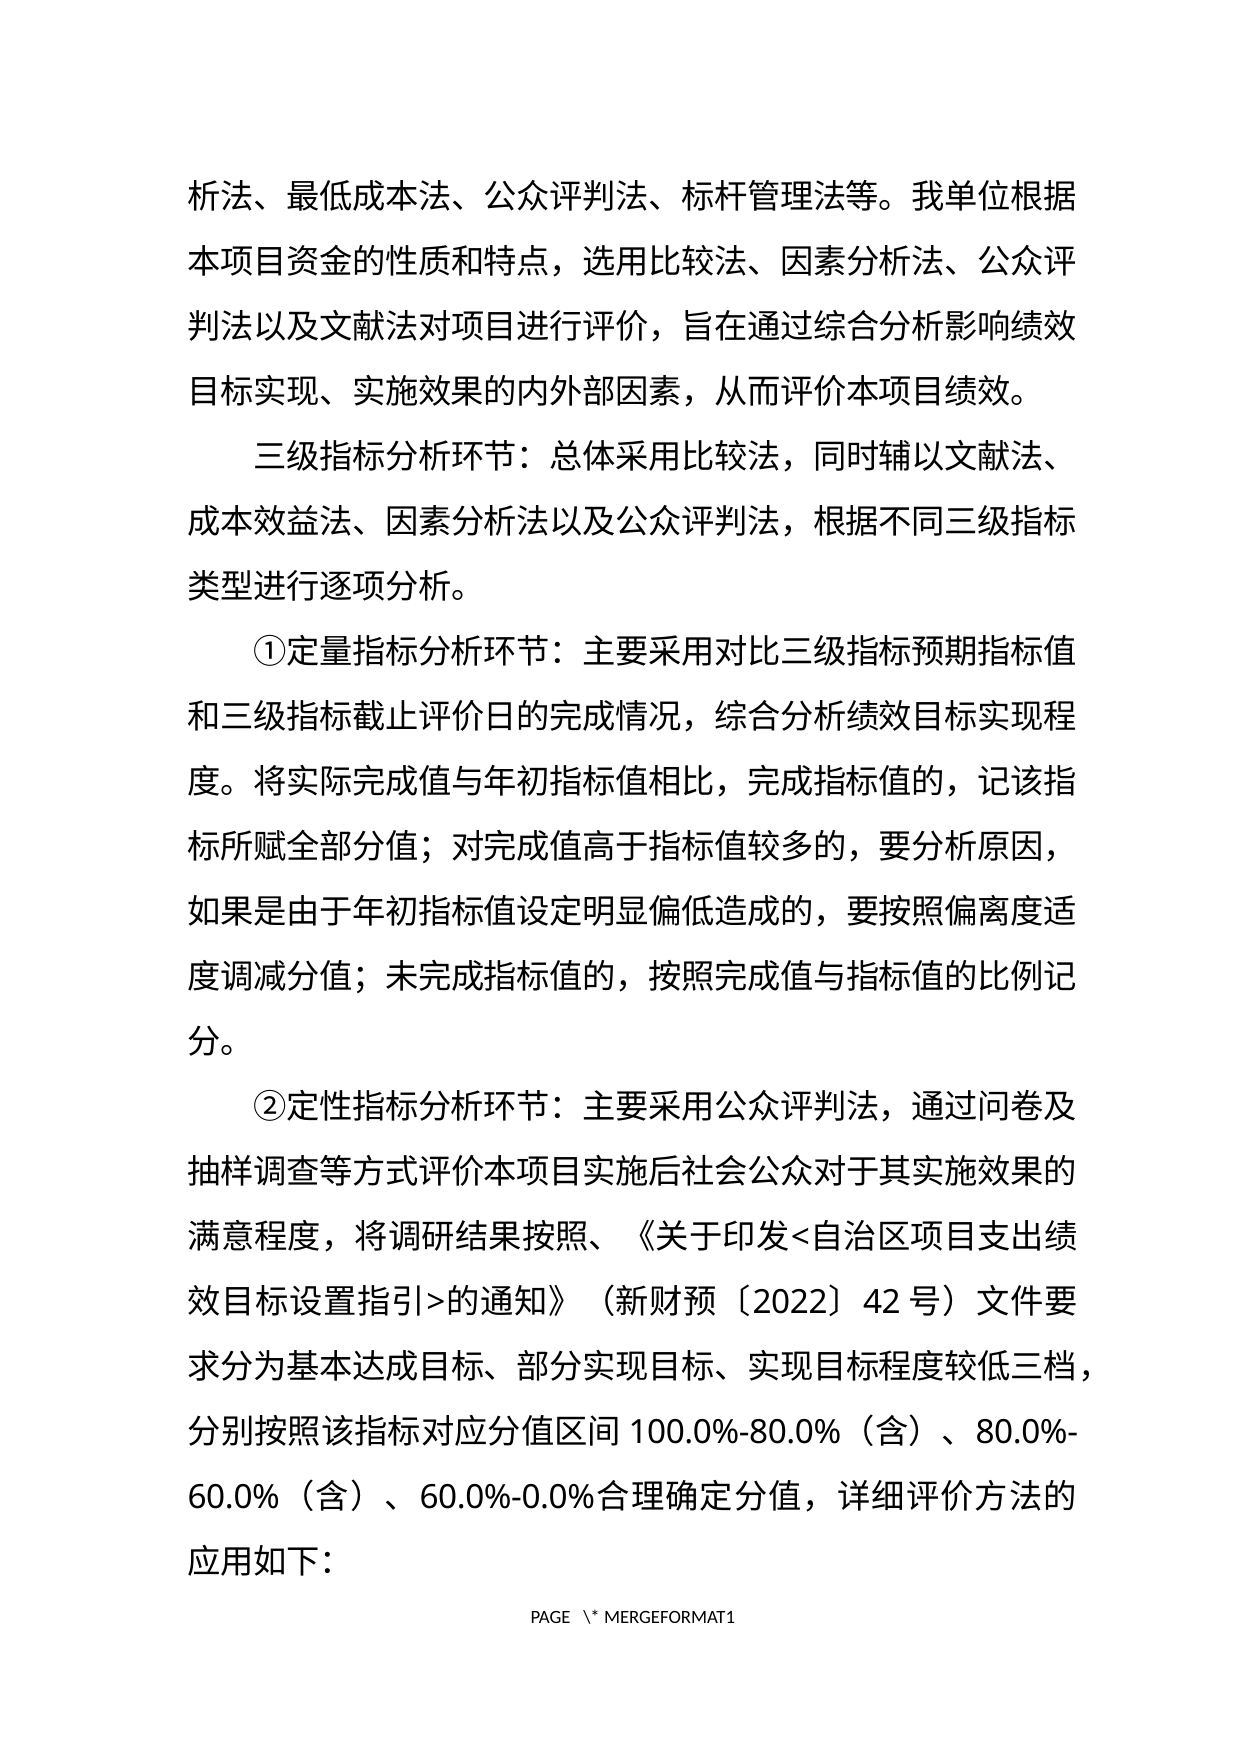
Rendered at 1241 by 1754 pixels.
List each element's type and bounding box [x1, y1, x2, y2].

text [187, 162, 1078, 1592]
